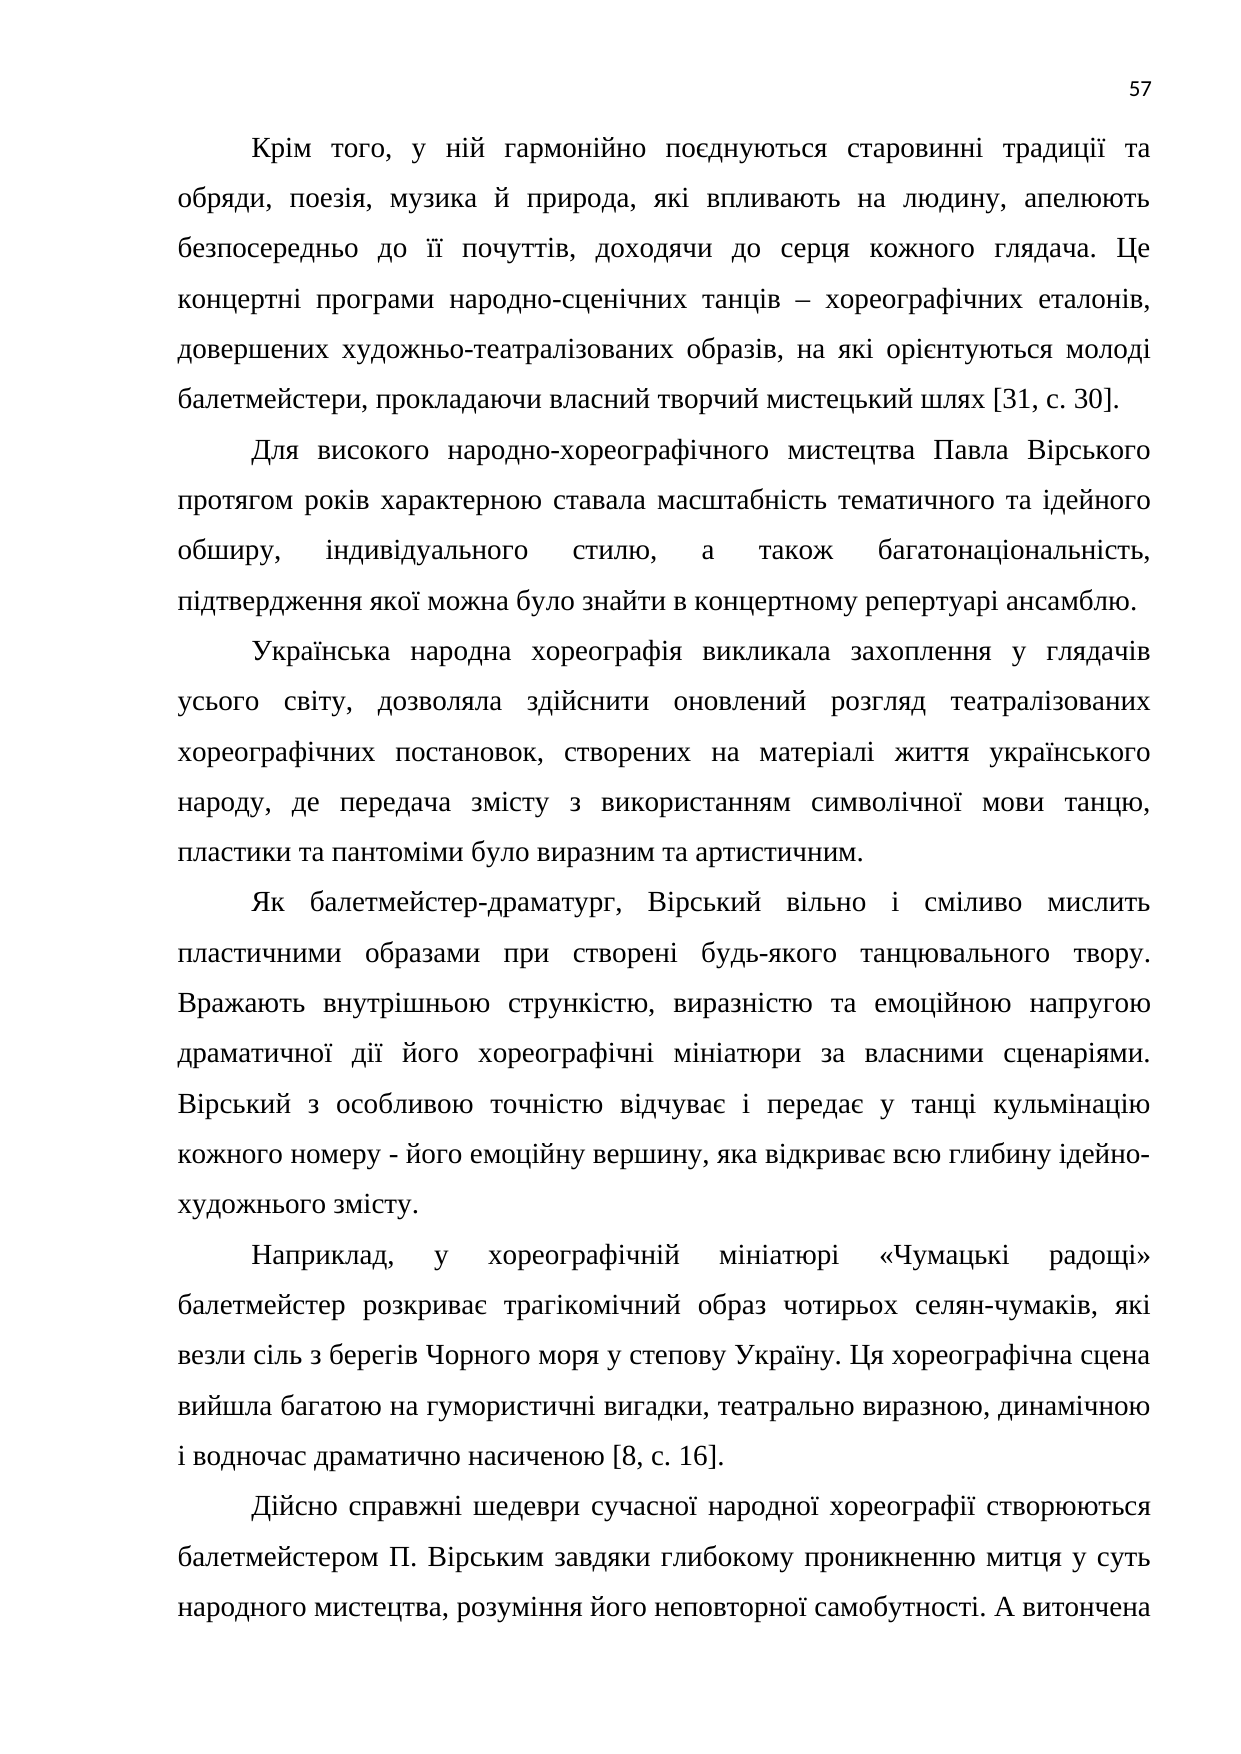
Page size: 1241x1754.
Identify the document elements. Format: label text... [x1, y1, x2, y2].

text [177, 1488, 1152, 1622]
text Як балетмейстер-драматург, Вірський вільно і сміливо мислить пластичними образами при створені будь-якого танцювального твору. Вражають внутрішньою стрункістю, виразністю та емоційною напругою драматичної дії його хореографічні мініатюри за власними сценаріями. Вірський з особливою точністю відчуває і передає у танці кульмінацію кожного номеру - його емоційну вершину, яка відкриває всю глибину ідейно-художнього змісту. [177, 884, 1152, 1220]
text Для високого народно-хореографічного мистецтва Павла Вірського протягом років характерною ставала масштабність тематичного та ідейного обширу, індивідуального стилю, а також багатонаціональність, підтвердження якої можна було знайти в концертному репертуарі ансамблю. [177, 432, 1152, 616]
text Українська народна хореографія викликала захоплення у глядачів усього світу, дозволяла здійснити оновлений розгляд театралізованих хореографічних постановок, створених на матеріалі життя українського народу, де передача змісту з використанням символічної мови танцю, пластики та пантоміми було виразним та артистичним. [177, 633, 1152, 868]
text Крім того, у ній гармонійно поєднуються старовинні традиції та обряди, поезія, музика й природа, які впливають на людину, апелюють безпосередньо до її почуттів, доходячи до серця кожного глядача. Це концертні програми народно-сценічних танців – хореографічних еталонів, довершених художньо-театралізованих образів, на які орієнтуються молоді балетмейстери, прокладаючи власний творчий мистецький шлях [31, с. 30]. [177, 130, 1152, 415]
text Наприклад, у хореографічній мініатюрі «Чумацькі радощі» балетмейстер розкриває трагікомічний образ чотирьох селян-чумаків, які везли сіль з берегів Чорного моря у степову Україну. Ця хореографічна сцена вийшла багатою на гумористичні вигадки, театрально виразною, динамічною і водночас драматично насиченою [8, с. 16]. [177, 1237, 1152, 1472]
